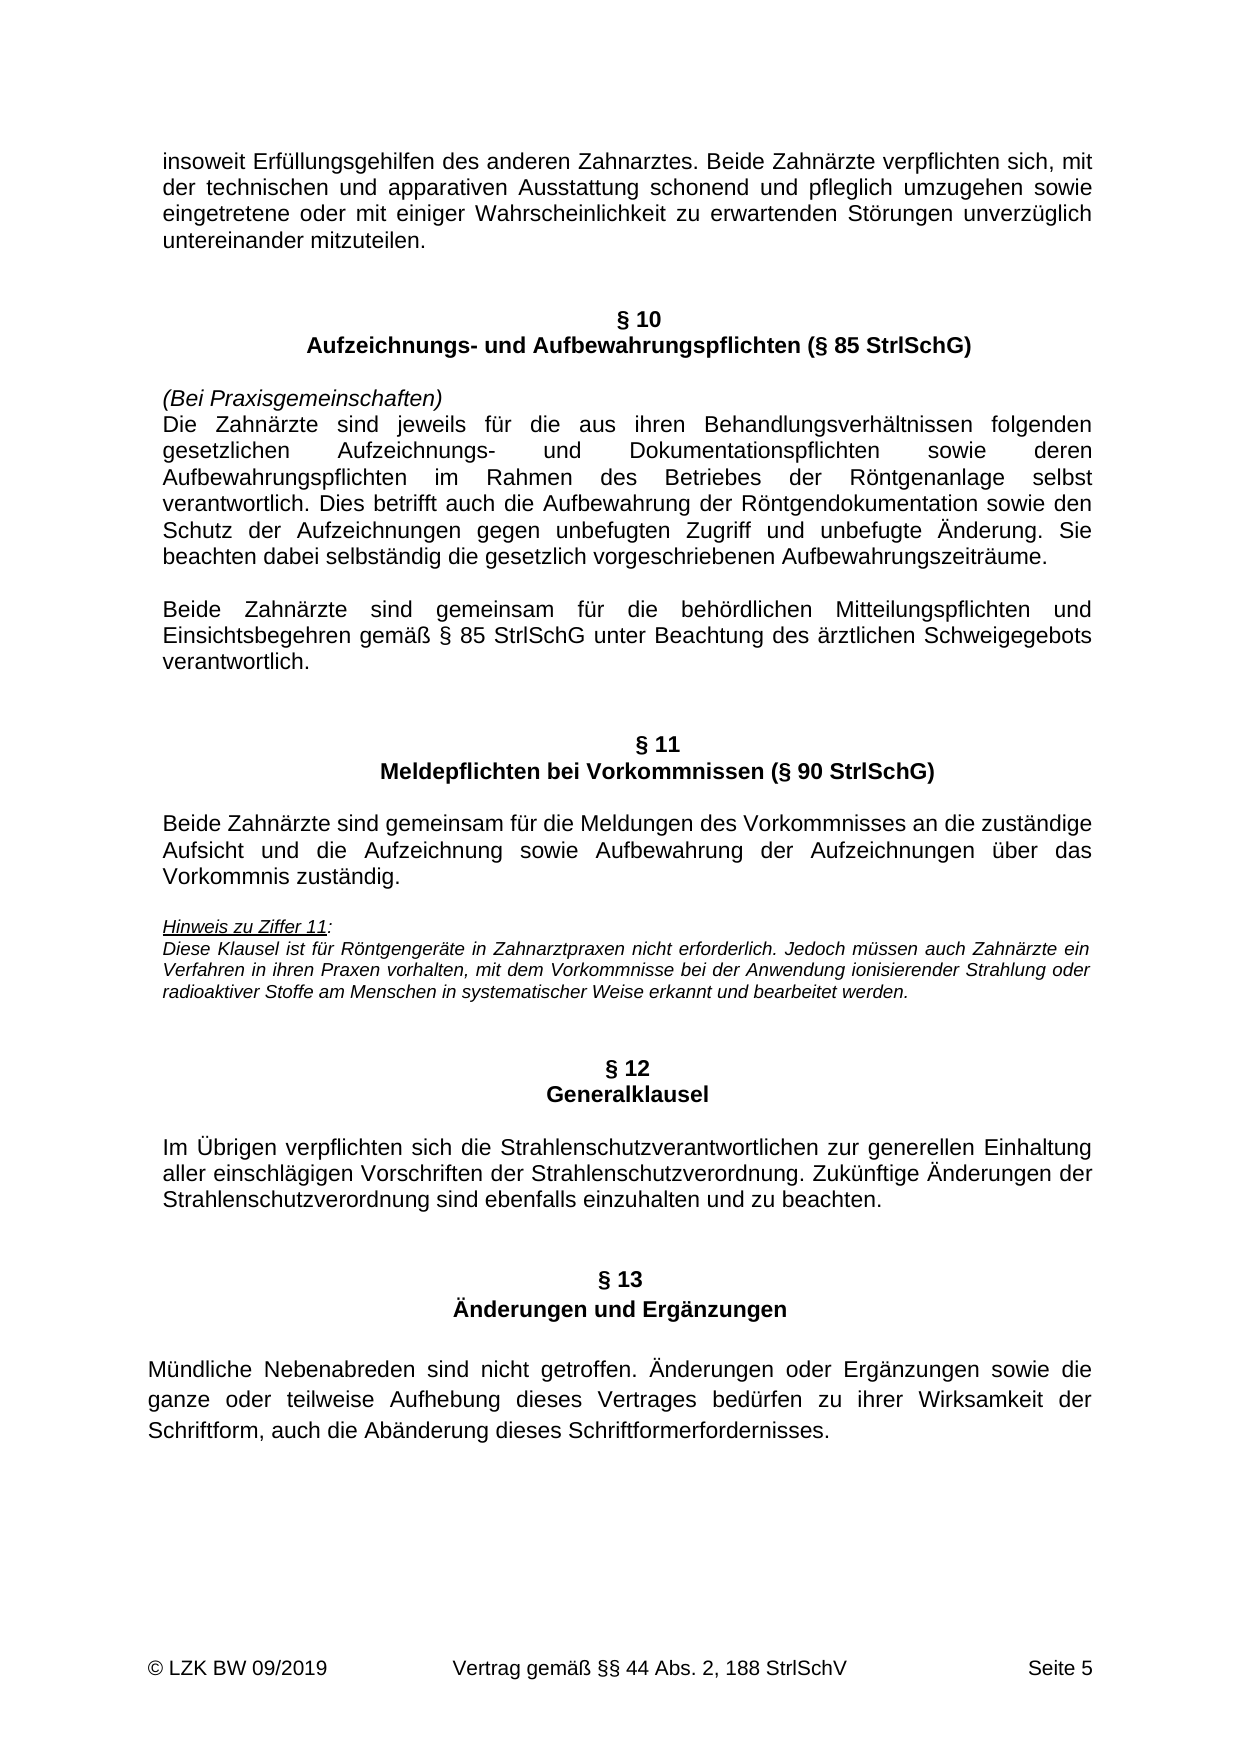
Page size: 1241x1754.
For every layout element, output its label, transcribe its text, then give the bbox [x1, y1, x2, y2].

list Diese Klausel ist für Röntgengeräte in Zahnarztpraxen nicht erforderlich. Jedoch müssen auch Zahnärzte ein Verfahren in ihren Praxen vorhalten, mit dem Vorkommnisse bei der Anwendung ionisierender Strahlung oder radioaktiver Stoffe am Menschen in systematischer Weise erkannt und bearbeitet werden. [162, 937, 1093, 1002]
text § 10 [185, 306, 1093, 332]
list Beide Zahnärzte sind gemeinsam für die Meldungen des Vorkommnisses an die zuständige Aufsicht und die Aufzeichnung sowie Aufbewahrung der Aufzeichnungen über das Vorkommnis zuständig. [162, 810, 1093, 889]
text § 13 [148, 1266, 1093, 1292]
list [162, 148, 1093, 253]
text Mündliche Nebenabreden sind nicht getroffen. Änderungen oder Ergänzungen sowie die ganze oder teilweise Aufhebung dieses Vertrages bedürfen zu ihrer Wirksamkeit der Schriftform, auch die Abänderung dieses Schriftformerfordernisses. [148, 1356, 1093, 1443]
list Beide Zahnärzte sind gemeinsam für die behördlichen Mitteilungspflichten und Einsichtsbegehren gemäß § 85 StrlSchG unter Beachtung des ärztlichen Schweigegebots verantwortlich. [162, 596, 1093, 675]
text Änderungen und Ergänzungen [148, 1296, 1093, 1322]
list Meldepflichten bei Vorkommnissen (§ 90 StrlSchG) [223, 758, 1093, 784]
list (Bei Praxisgemeinschaften) [162, 385, 1093, 411]
list Generalklausel [162, 1081, 1093, 1107]
list Hinweis zu Ziffer 11: [162, 916, 1093, 937]
list § 11 [223, 731, 1093, 758]
text § 12 [162, 1055, 1093, 1081]
list Im Übrigen verpflichten sich die Strahlenschutzverantwortlichen zur generellen Einhaltung aller einschlägigen Vorschriften der Strahlenschutzverordnung. Zukünftige Änderungen der Strahlenschutzverordnung sind ebenfalls einzuhalten und zu beachten. [162, 1134, 1093, 1213]
text Aufzeichnungs- und Aufbewahrungspflichten (§ 85 StrlSchG) [185, 332, 1093, 358]
list Die Zahnärzte sind jeweils für die aus ihren Behandlungsverhältnissen folgenden gesetzlichen Aufzeichnungs- und Dokumentationspflichten sowie deren Aufbewahrungspflichten im Rahmen des Betriebes der Röntgenanlage selbst verantwortlich. Dies betrifft auch die Aufbewahrung der Röntgendokumentation sowie den Schutz der Aufzeichnungen gegen unbefugten Zugriff und unbefugte Änderung. Sie beachten dabei selbständig die gesetzlich vorgeschriebenen Aufbewahrungszeiträume. [162, 411, 1093, 569]
